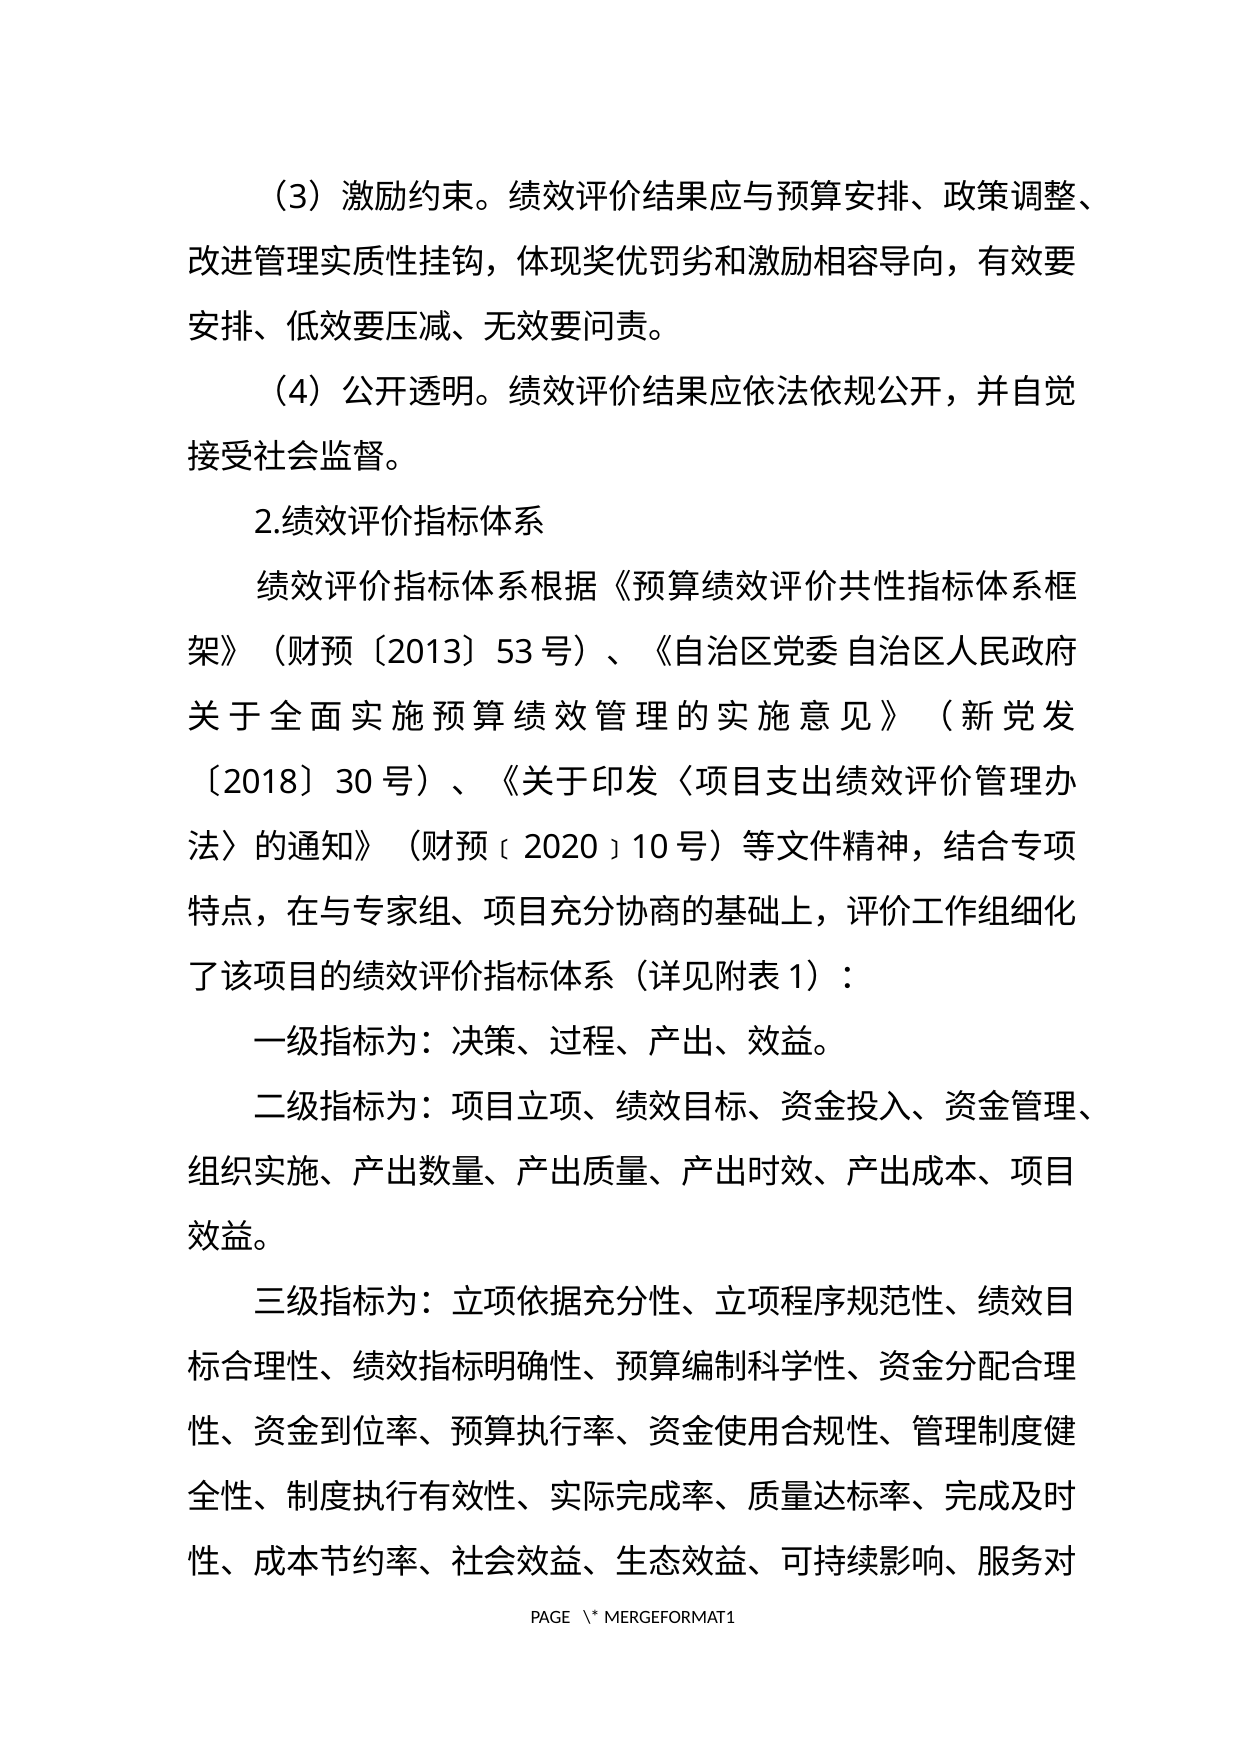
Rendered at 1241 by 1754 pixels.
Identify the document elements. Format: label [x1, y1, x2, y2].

text [187, 162, 1078, 1592]
